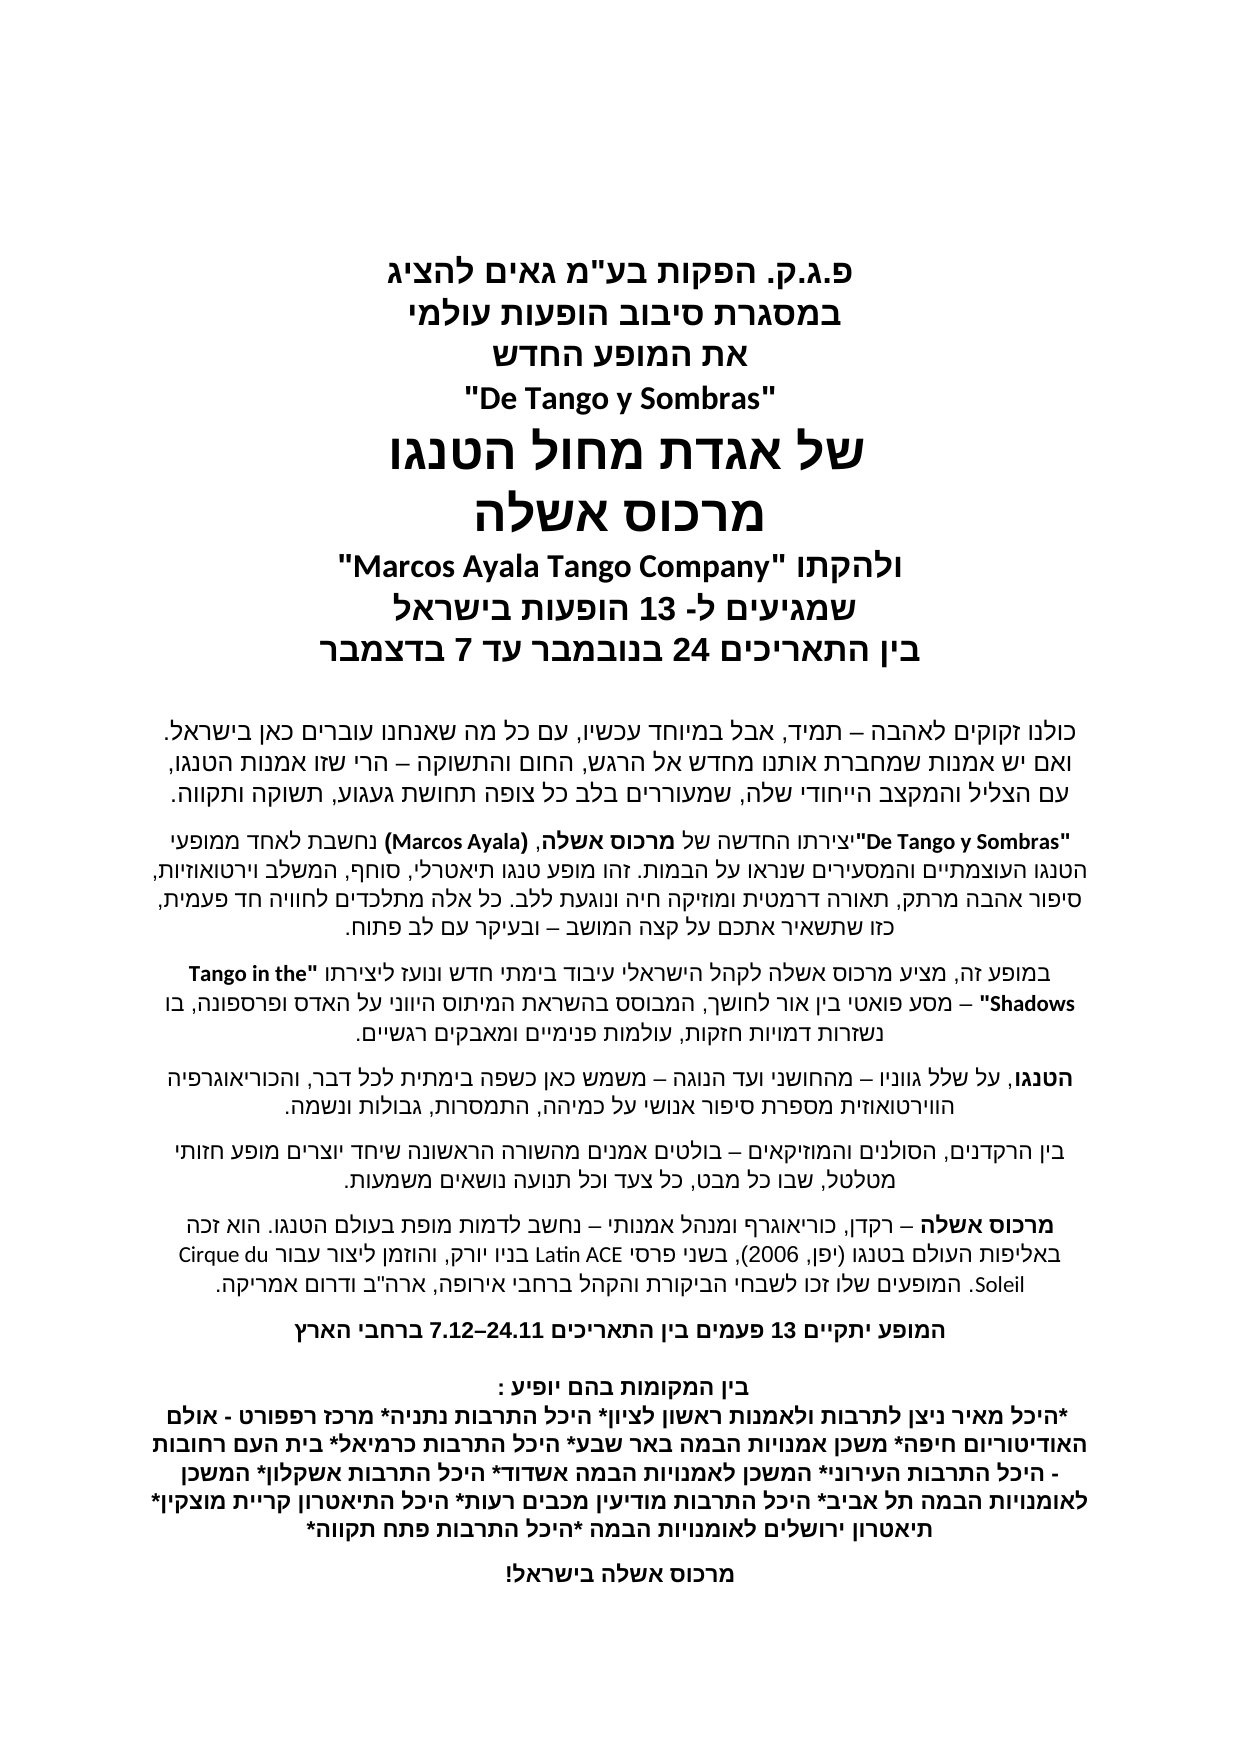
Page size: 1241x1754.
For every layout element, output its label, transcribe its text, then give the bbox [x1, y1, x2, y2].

text "De Tango y Sombras"יצירתו החדשה של מרכוס אשלה, (Marcos Ayala) נחשבת לאחד ממופעי הטנגו העוצמתיים והמסעירים שנראו על הבמות. זהו מופע טנגו תיאטרלי, סוחף, המשלב וירטואוזיות, סיפור אהבה מרתק, תאורה דרמטית ומוזיקה חיה ונוגעת ללב. כל אלה מתלכדים לחוויה חד פעמית, כזו שתשאיר אתכם על קצה המושב – ובעיקר עם לב פתוח. [150, 827, 1090, 941]
text פ.ג.ק. הפקות בע"מ גאים להציג במסגרת סיבוב הופעות עולמי את המופע החדש "De Tango y Sombras" של אגדת מחול הטנגו מרכוס אשלה ולהקתו "Marcos Ayala Tango Company" שמגיעים ל- 13 הופעות בישראל בין התאריכים 24 בנובמבר עד 7 בדצמבר כולנו זקוקים לאהבה – תמיד, אבל במיוחד עכשיו, עם כל מה שאנחנו עוברים כאן בישראל. ואם יש אמנות שמחברת אותנו מחדש אל הרגש, החום והתשוקה – הרי שזו אמנות הטנגו, עם הצליל והמקצב הייחודי שלה, שמעוררים בלב כל צופה תחושת געגוע, תשוקה ותקווה. [150, 150, 1090, 808]
text המופע יתקיים 13 פעמים בין התאריכים 24.11–7.12 ברחבי הארץ בין המקומות בהם יופיע : *היכל מאיר ניצן לתרבות ולאמנות ראשון לציון* היכל התרבות נתניה* מרכז רפפורט - אולם האודיטוריום חיפה* משכן אמנויות הבמה באר שבע* היכל התרבות כרמיאל* בית העם רחובות - היכל התרבות העירוני* המשכן לאמנויות הבמה אשדוד* היכל התרבות אשקלון* המשכן לאומנויות הבמה תל אביב* היכל התרבות מודיעין מכבים רעות* היכל התיאטרון קריית מוצקין* תיאטרון ירושלים לאומנויות הבמה *היכל התרבות פתח תקווה* [150, 1317, 1090, 1543]
text הטנגו, על שלל גווניו – מהחושני ועד הנוגה – משמש כאן כשפה בימתית לכל דבר, והכוריאוגרפיה הווירטואוזית מספרת סיפור אנושי על כמיהה, התמסרות, גבולות ונשמה. [150, 1065, 1090, 1119]
text בין הרקדנים, הסולנים והמוזיקאים – בולטים אמנים מהשורה הראשונה שיחד יוצרים מופע חזותי מטלטל, שבו כל מבט, כל צעד וכל תנועה נושאים משמעות. [150, 1138, 1090, 1193]
text מרכוס אשלה בישראל! [150, 1561, 1090, 1588]
text במופע זה, מציע מרכוס אשלה לקהל הישראלי עיבוד בימתי חדש ונועז ליצירתו "Tango in the Shadows" – מסע פואטי בין אור לחושך, המבוסס בהשראת המיתוס היווני על האדס ופרספונה, בו נשזרות דמויות חזקות, עולמות פנימיים ומאבקים רגשיים. [150, 959, 1090, 1046]
text מרכוס אשלה – רקדן, כוריאוגרף ומנהל אמנותי – נחשב לדמות מופת בעולם הטנגו. הוא זכה באליפות העולם בטנגו (יפן, 2006), בשני פרסי Latin ACE בניו יורק, והוזמן ליצור עבור Cirque du Soleil. המופעים שלו זכו לשבחי הביקורת והקהל ברחבי אירופה, ארה"ב ודרום אמריקה. [150, 1212, 1090, 1298]
